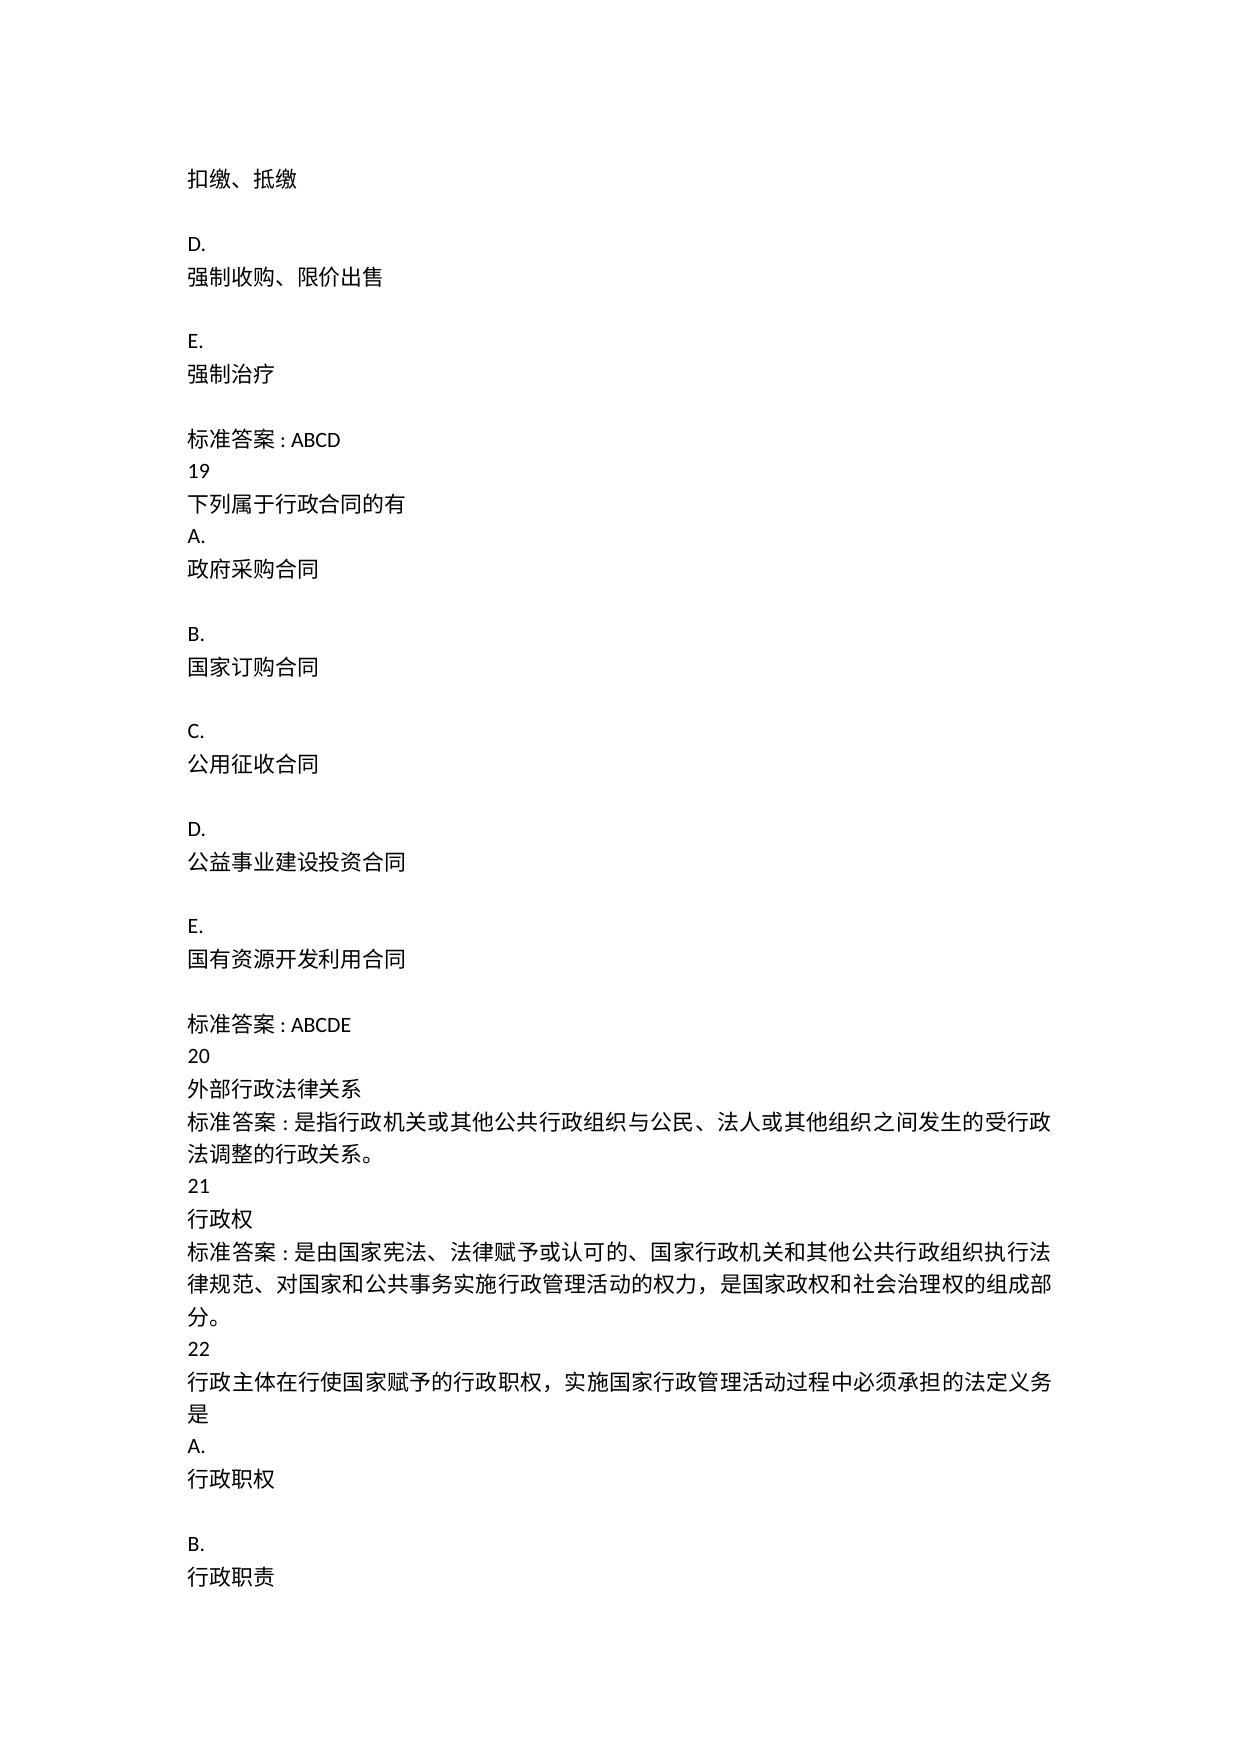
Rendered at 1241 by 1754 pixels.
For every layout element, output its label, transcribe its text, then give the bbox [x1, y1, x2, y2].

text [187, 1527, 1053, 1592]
text 标准答案 : ABCD [187, 422, 1053, 454]
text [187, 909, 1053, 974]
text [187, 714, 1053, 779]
text 下列属于行政合同的有 [187, 487, 1053, 519]
text 强制治疗 [187, 357, 1053, 389]
text 19 [187, 454, 1053, 487]
text D. [187, 227, 1053, 259]
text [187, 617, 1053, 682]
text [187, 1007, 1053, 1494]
text 强制收购、限价出售 [187, 259, 1053, 292]
text 扣缴、抵缴 [187, 162, 1053, 194]
text E. [187, 324, 1053, 357]
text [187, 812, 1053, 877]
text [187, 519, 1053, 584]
